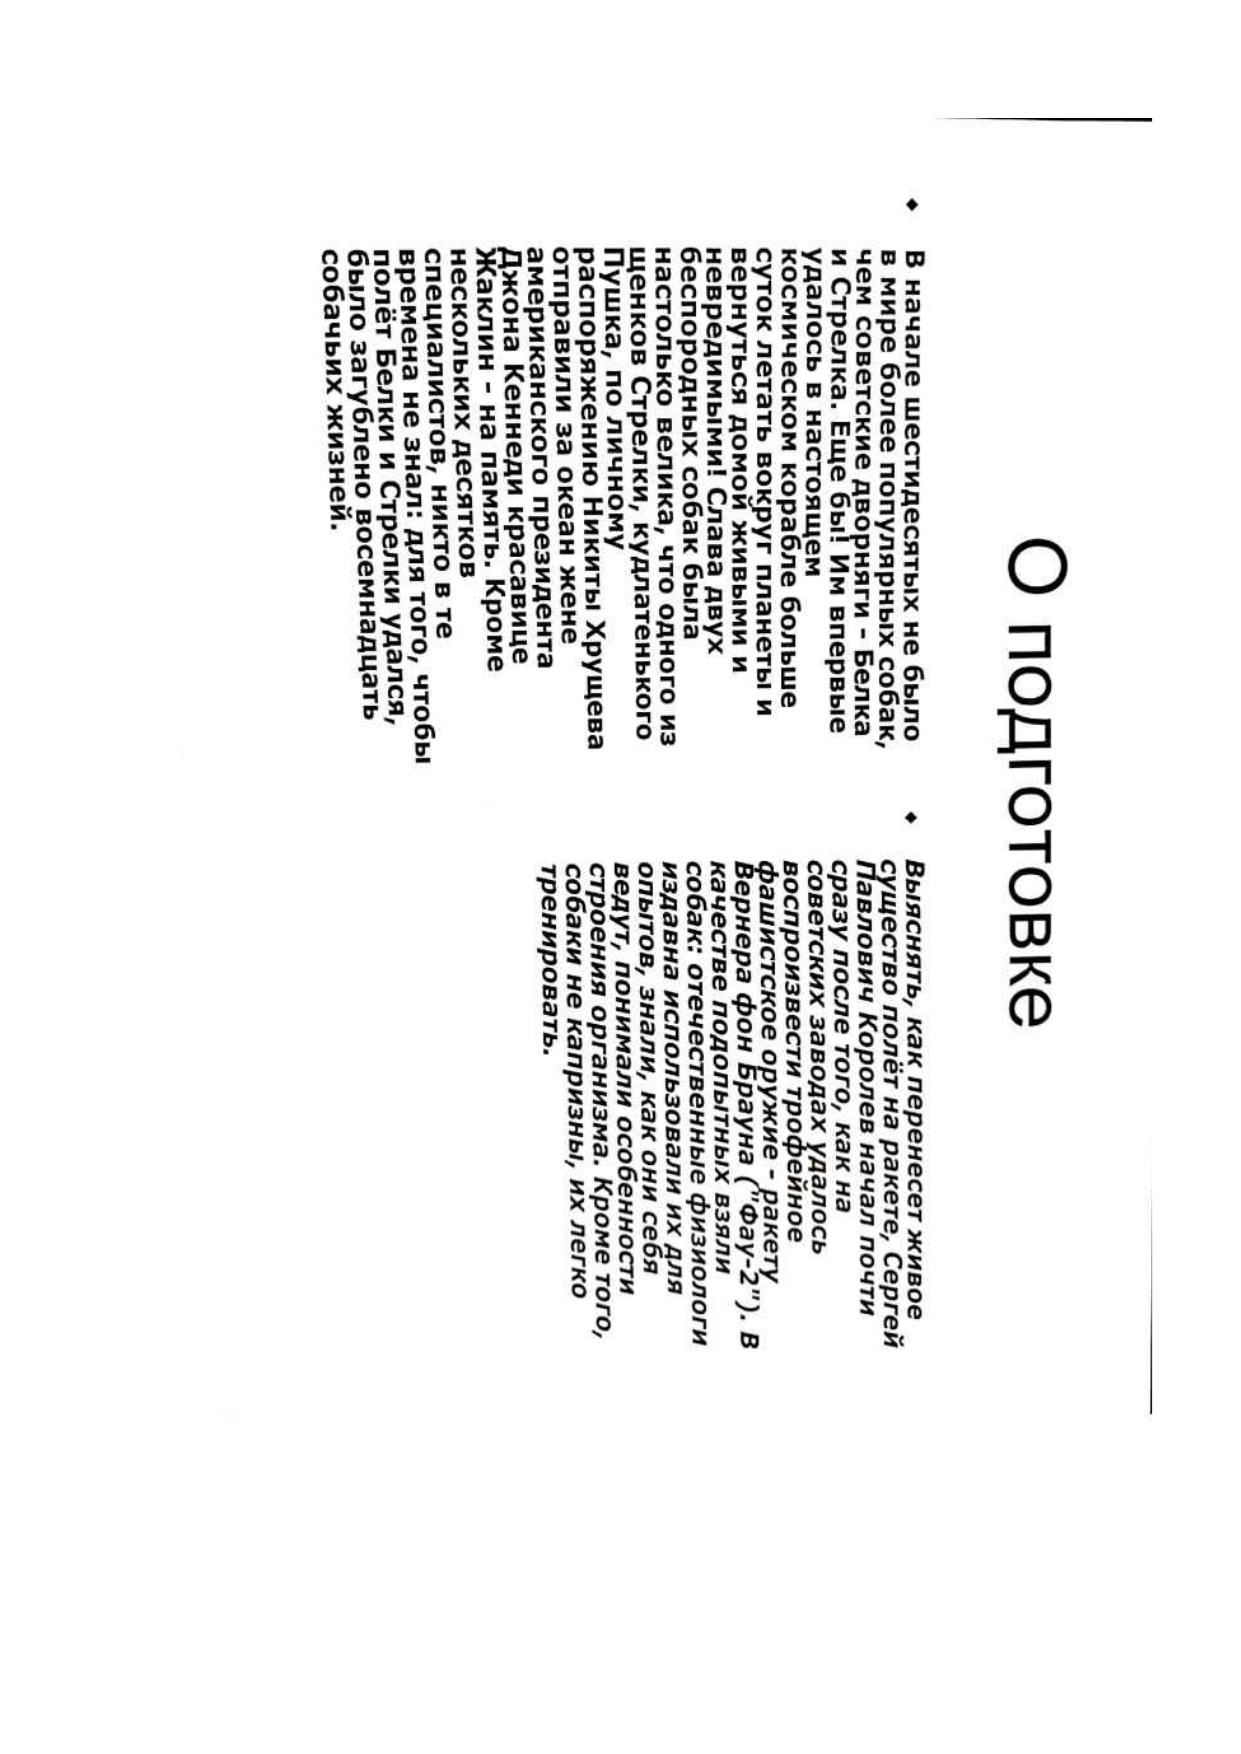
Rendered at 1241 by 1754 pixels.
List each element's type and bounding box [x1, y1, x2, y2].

picture [177, 118, 1153, 1421]
